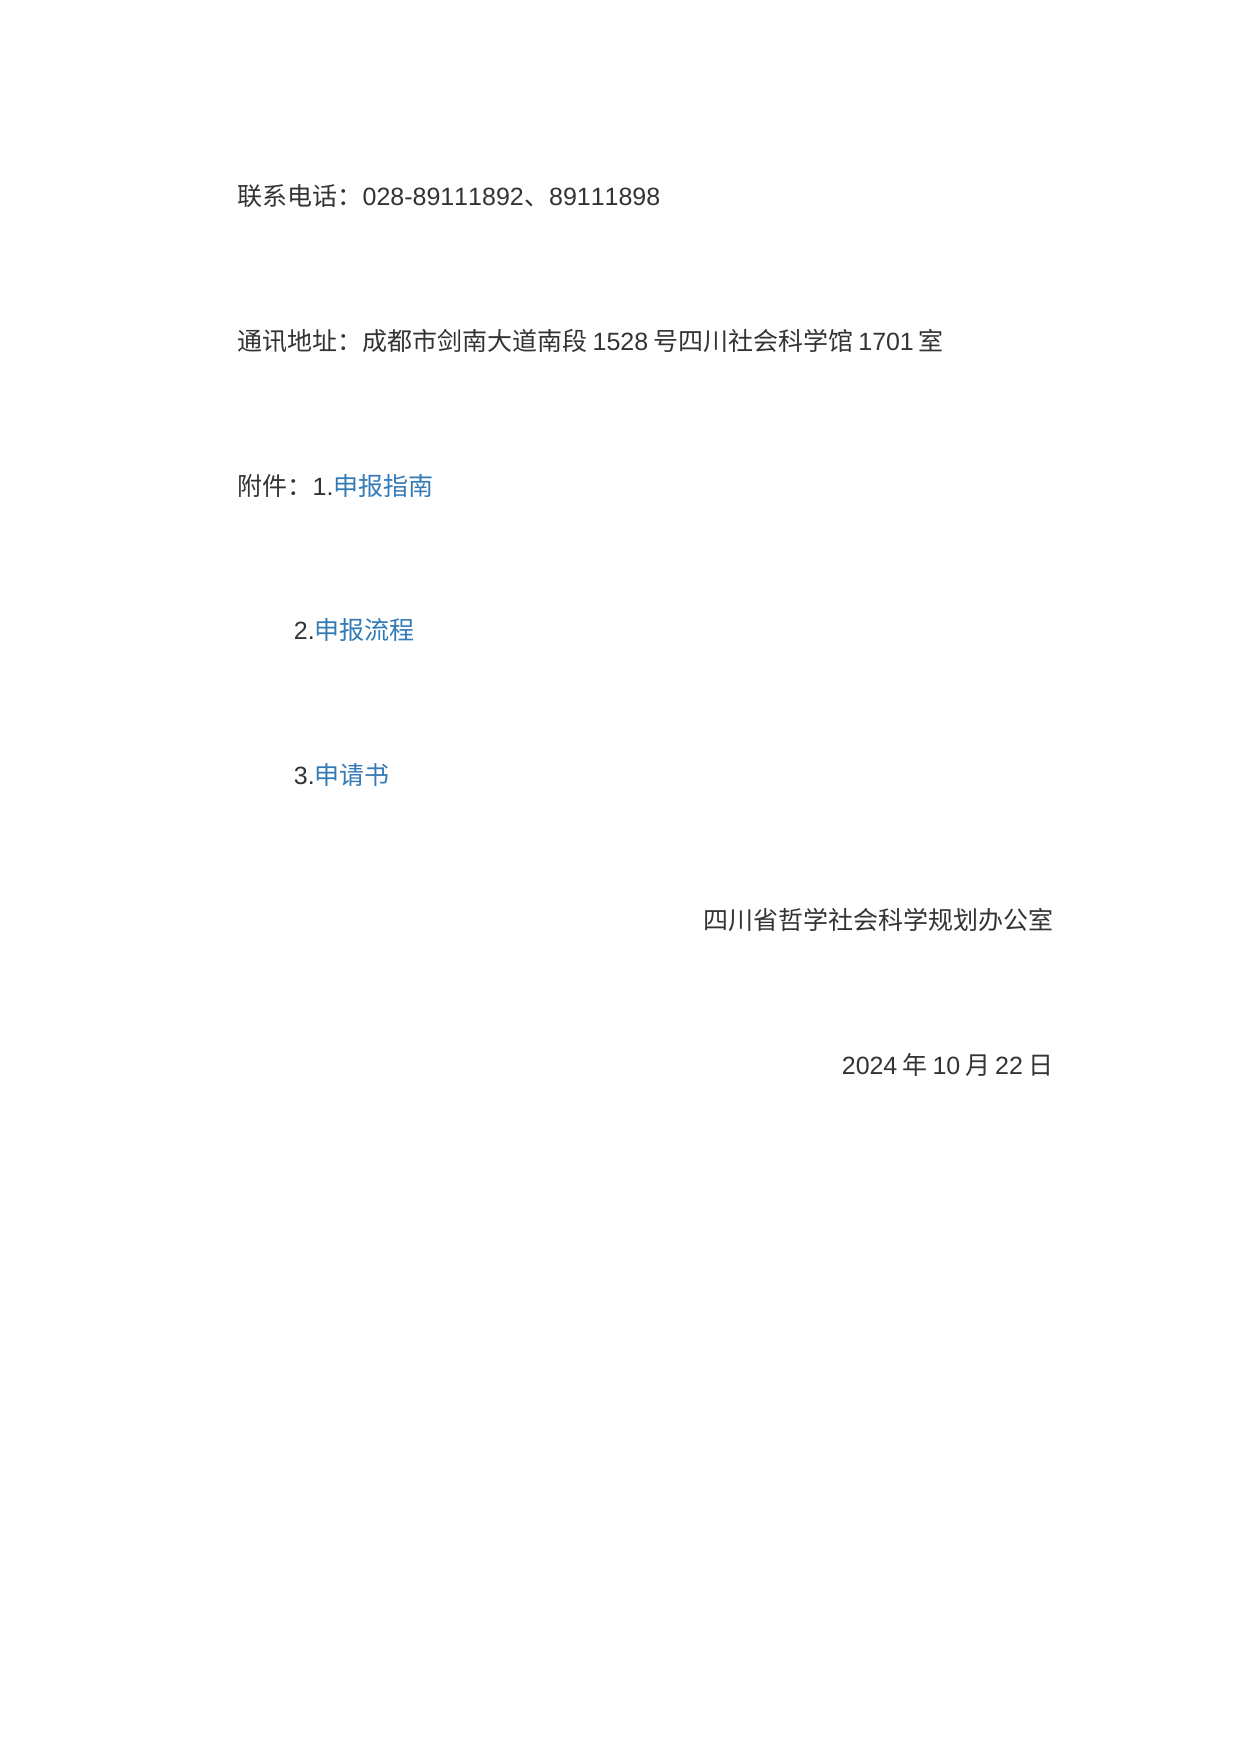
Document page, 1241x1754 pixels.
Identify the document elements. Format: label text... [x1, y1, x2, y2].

text 2.申报流程 [187, 596, 1053, 661]
text 联系电话：028-89111892、89111898 [187, 162, 1053, 227]
text 2024年10月22日 [187, 1031, 1053, 1096]
text 3.申请书 [187, 741, 1053, 806]
text 附件：1.申报指南 [187, 452, 1053, 517]
text 四川省哲学社会科学规划办公室 [187, 886, 1053, 951]
text 通讯地址：成都市剑南大道南段1528号四川社会科学馆1701室 [187, 307, 1053, 372]
